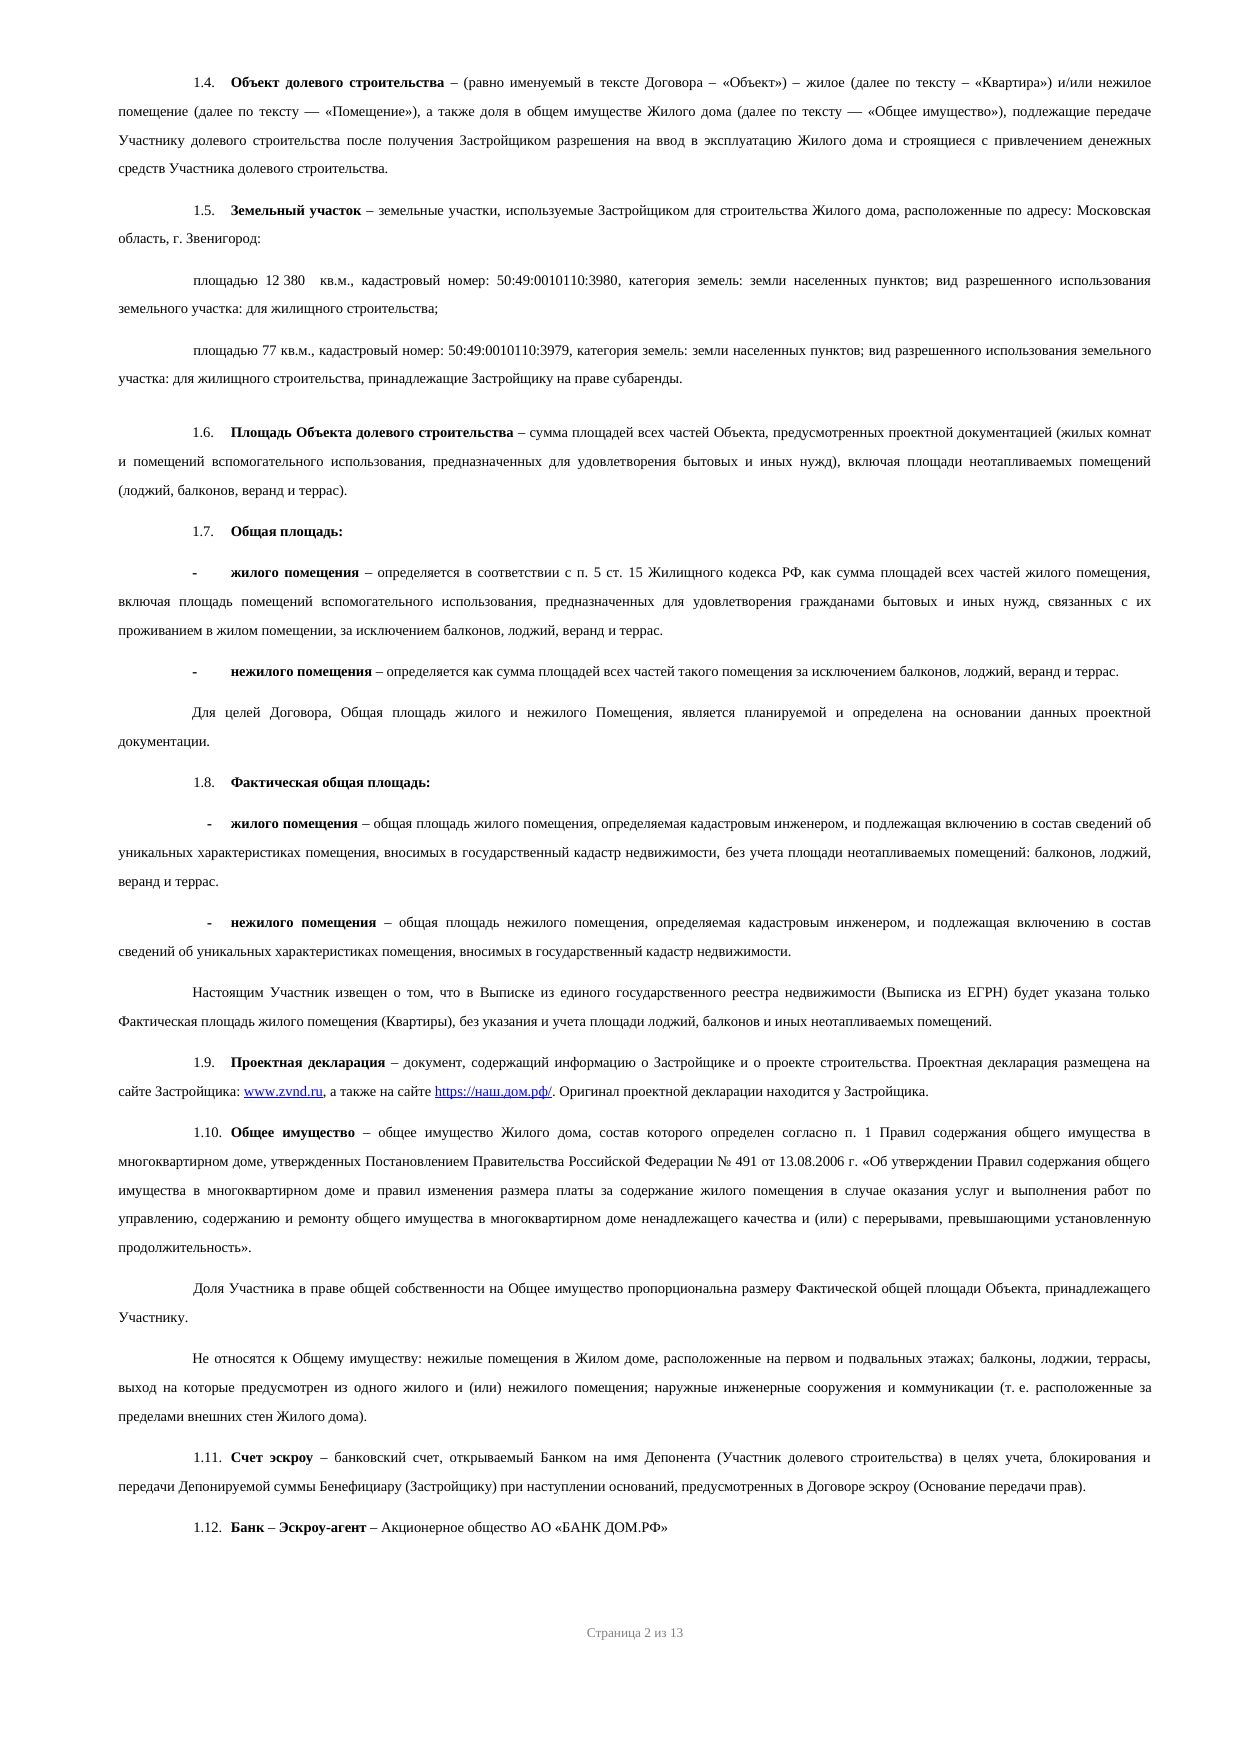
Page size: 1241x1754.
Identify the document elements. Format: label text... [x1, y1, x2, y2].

list Проектная декларация – документ, содержащий информацию о Застройщике и о проекте строительства. Проектная декларация размещена на сайте Застройщика: www.zvnd.ru, а также на сайте https://наш.дом.рф/. Оригинал проектной декларации находится у Застройщика. [118, 1054, 1152, 1111]
list Общее имущество – общее имущество Жилого дома, состав которого определен согласно п. 1 Правил содержания общего имущества в многоквартирном доме, утвержденных Постановлением Правительства Российской Федерации № 491 от 13.08.2006 г. «Об утверждении Правил содержания общего имущества в многоквартирном доме и правил изменения размера платы за содержание жилого помещения в случае оказания услуг и выполнения работ по управлению, содержанию и ремонту общего имущества в многоквартирном доме ненадлежащего качества и (или) с перерывами, превышающими установленную продолжительность». [118, 1124, 1152, 1268]
list площадью 77 кв.м., кадастровый номер: 50:49:0010110:3979, категория земель: земли населенных пунктов; вид разрешенного использования земельного участка: для жилищного строительства, принадлежащие Застройщику на праве субаренды. [118, 341, 1152, 399]
list Доля Участника в праве общей собственности на Общее имущество пропорциональна размеру Фактической общей площади Объекта, принадлежащего Участнику. [118, 1280, 1152, 1338]
list Настоящим Участник извещен о том, что в Выписке из единого государственного реестра недвижимости (Выписка из ЕГРН) будет указана только Фактическая площадь жилого помещения (Квартиры), без указания и учета площади лоджий, балконов и иных неотапливаемых помещений. [118, 984, 1152, 1041]
text Не относятся к Общему имуществу: нежилые помещения в Жилом доме, расположенные на первом и подвальных этажах; балконы, лоджии, террасы, выход на которые предусмотрен из одного жилого и (или) нежилого помещения; наружные инженерные сооружения и коммуникации (т. е. расположенные за пределами внешних стен Жилого дома). [118, 1350, 1152, 1436]
text Для целей Договора, Общая площадь жилого и нежилого Помещения, является планируемой и определена на основании данных проектной документации. [118, 704, 1152, 761]
list Счет эскроу – банковский счет, открываемый Банком на имя Депонента (Участник долевого строительства) в целях учета, блокирования и передачи Депонируемой суммы Бенефициару (Застройщику) при наступлении оснований, предусмотренных в Договоре эскроу (Основание передачи прав). [118, 1449, 1152, 1506]
list Площадь Объекта долевого строительства – сумма площадей всех частей Объекта, предусмотренных проектной документацией (жилых комнат и помещений вспомогательного использования, предназначенных для удовлетворения бытовых и иных нужд), включая площади неотапливаемых помещений (лоджий, балконов, веранд и террас). [118, 424, 1152, 510]
list жилого помещения – определяется в соответствии с п. 5 ст. 15 Жилищного кодекса РФ, как сумма площадей всех частей жилого помещения, включая площадь помещений вспомогательного использования, предназначенных для удовлетворения гражданами бытовых и иных нужд, связанных с их проживанием в жилом помещении, за исключением балконов, лоджий, веранд и террас. [118, 564, 1152, 650]
list Общая площадь: [118, 523, 1152, 551]
list Объект долевого строительства – (равно именуемый в тексте Договора – «Объект») – жилое (далее по тексту – «Квартира») и/или нежилое помещение (далее по тексту — «Помещение»), а также доля в общем имуществе Жилого дома (далее по тексту — «Общее имущество»), подлежащие передаче Участнику долевого строительства после получения Застройщиком разрешения на ввод в эксплуатацию Жилого дома и строящиеся с привлечением денежных средств Участника долевого строительства. [118, 74, 1152, 189]
list нежилого помещения – общая площадь нежилого помещения, определяемая кадастровым инженером, и подлежащая включению в состав сведений об уникальных характеристиках помещения, вносимых в государственный кадастр недвижимости. [118, 914, 1152, 971]
list нежилого помещения – определяется как сумма площадей всех частей такого помещения за исключением балконов, лоджий, веранд и террас. [118, 663, 1152, 691]
list жилого помещения – общая площадь жилого помещения, определяемая кадастровым инженером, и подлежащая включению в состав сведений об уникальных характеристиках помещения, вносимых в государственный кадастр недвижимости, без учета площади неотапливаемых помещений: балконов, лоджий, веранд и террас. [118, 815, 1152, 901]
list Земельный участок – земельные участки, используемые Застройщиком для строительства Жилого дома, расположенные по адресу: Московская область, г. Звенигород: [118, 201, 1152, 259]
list Банк – Эскроу-агент – Акционерное общество АО «БАНК ДОМ.РФ» [118, 1519, 1152, 1548]
list Фактическая общая площадь: [193, 774, 1152, 803]
list площадью 12 380 кв.м., кадастровый номер: 50:49:0010110:3980, категория земель: земли населенных пунктов; вид разрешенного использования земельного участка: для жилищного строительства; [118, 271, 1152, 329]
